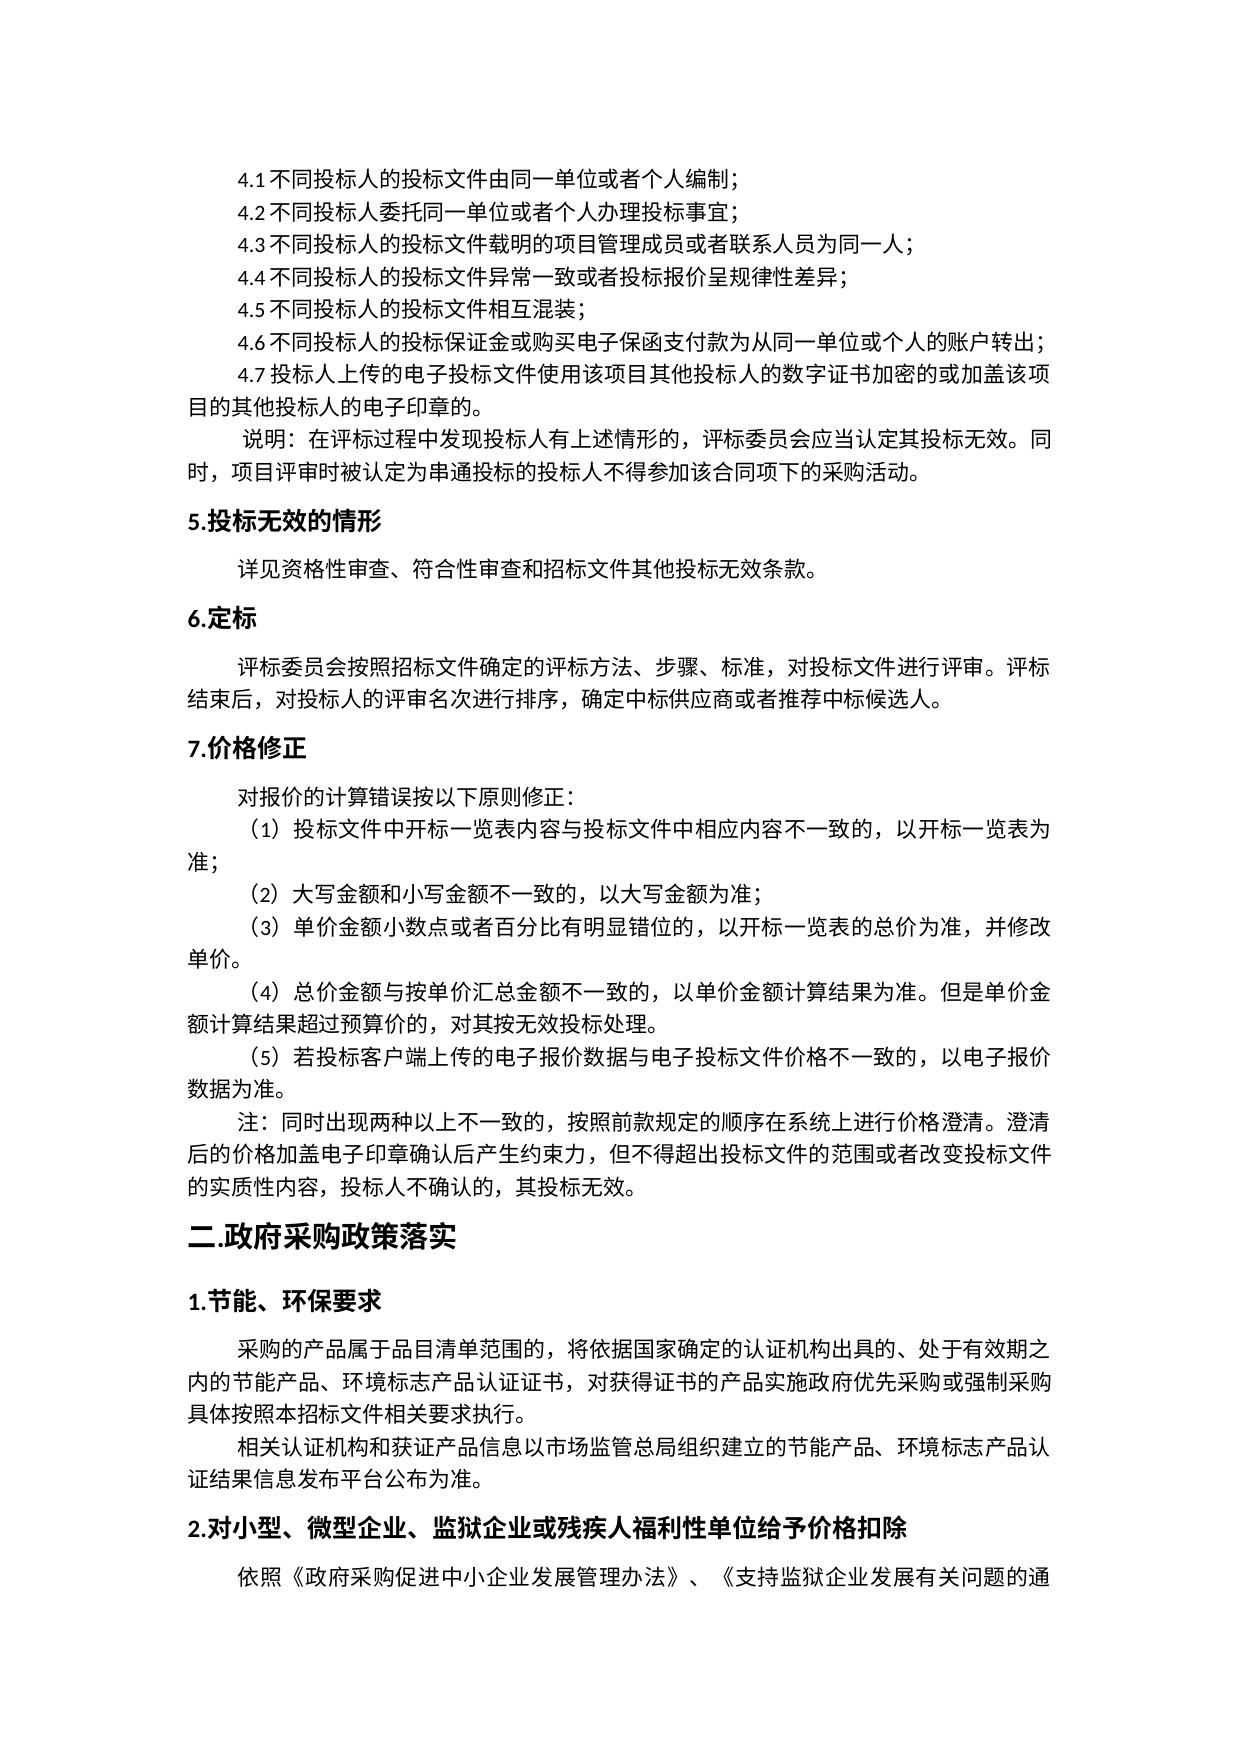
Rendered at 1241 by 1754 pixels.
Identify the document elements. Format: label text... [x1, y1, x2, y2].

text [187, 1559, 1053, 1592]
text （1）投标文件中开标一览表内容与投标文件中相应内容不一致的，以开标一览表为准； [187, 812, 1053, 877]
text （3）单价金额小数点或者百分比有明显错位的，以开标一览表的总价为准，并修改单价。 [187, 909, 1053, 974]
text 4.6不同投标人的投标保证金或购买电子保函支付款为从同一单位或个人的账户转出； [187, 324, 1053, 357]
text 4.1不同投标人的投标文件由同一单位或者个人编制； [187, 162, 1053, 194]
text 详见资格性审查、符合性审查和招标文件其他投标无效条款。 [187, 552, 1053, 584]
text （4）总价金额与按单价汇总金额不一致的，以单价金额计算结果为准。但是单价金额计算结果超过预算价的，对其按无效投标处理。 [187, 974, 1053, 1039]
text 2.对小型、微型企业、监狱企业或残疾人福利性单位给予价格扣除 [187, 1494, 1053, 1559]
text 相关认证机构和获证产品信息以市场监管总局组织建立的节能产品、环境标志产品认证结果信息发布平台公布为准。 [187, 1429, 1053, 1494]
text 7.价格修正 [187, 714, 1053, 779]
text 4.5不同投标人的投标文件相互混装； [187, 292, 1053, 324]
text 6.定标 [187, 584, 1053, 649]
text 5.投标无效的情形 [187, 487, 1053, 552]
text 1.节能、环保要求 [187, 1267, 1053, 1332]
text 4.2不同投标人委托同一单位或者个人办理投标事宜； [187, 194, 1053, 227]
text 说明：在评标过程中发现投标人有上述情形的，评标委员会应当认定其投标无效。同时，项目评审时被认定为串通投标的投标人不得参加该合同项下的采购活动。 [187, 422, 1053, 487]
text 评标委员会按照招标文件确定的评标方法、步骤、标准，对投标文件进行评审。评标结束后，对投标人的评审名次进行排序，确定中标供应商或者推荐中标候选人。 [187, 649, 1053, 714]
text 对报价的计算错误按以下原则修正： [187, 779, 1053, 812]
text 4.3不同投标人的投标文件载明的项目管理成员或者联系人员为同一人； [187, 227, 1053, 259]
text （5）若投标客户端上传的电子报价数据与电子投标文件价格不一致的，以电子报价数据为准。 [187, 1039, 1053, 1104]
text （2）大写金额和小写金额不一致的，以大写金额为准； [187, 877, 1053, 909]
text 注：同时出现两种以上不一致的，按照前款规定的顺序在系统上进行价格澄清。澄清后的价格加盖电子印章确认后产生约束力，但不得超出投标文件的范围或者改变投标文件的实质性内容，投标人不确认的，其投标无效。 [187, 1104, 1053, 1202]
text 4.4不同投标人的投标文件异常一致或者投标报价呈规律性差异； [187, 259, 1053, 292]
text 4.7投标人上传的电子投标文件使用该项目其他投标人的数字证书加密的或加盖该项目的其他投标人的电子印章的。 [187, 357, 1053, 422]
text 二.政府采购政策落实 [187, 1202, 1053, 1267]
text 采购的产品属于品目清单范围的，将依据国家确定的认证机构出具的、处于有效期之内的节能产品、环境标志产品认证证书，对获得证书的产品实施政府优先采购或强制采购，具体按照本招标文件相关要求执行。 [187, 1332, 1053, 1429]
